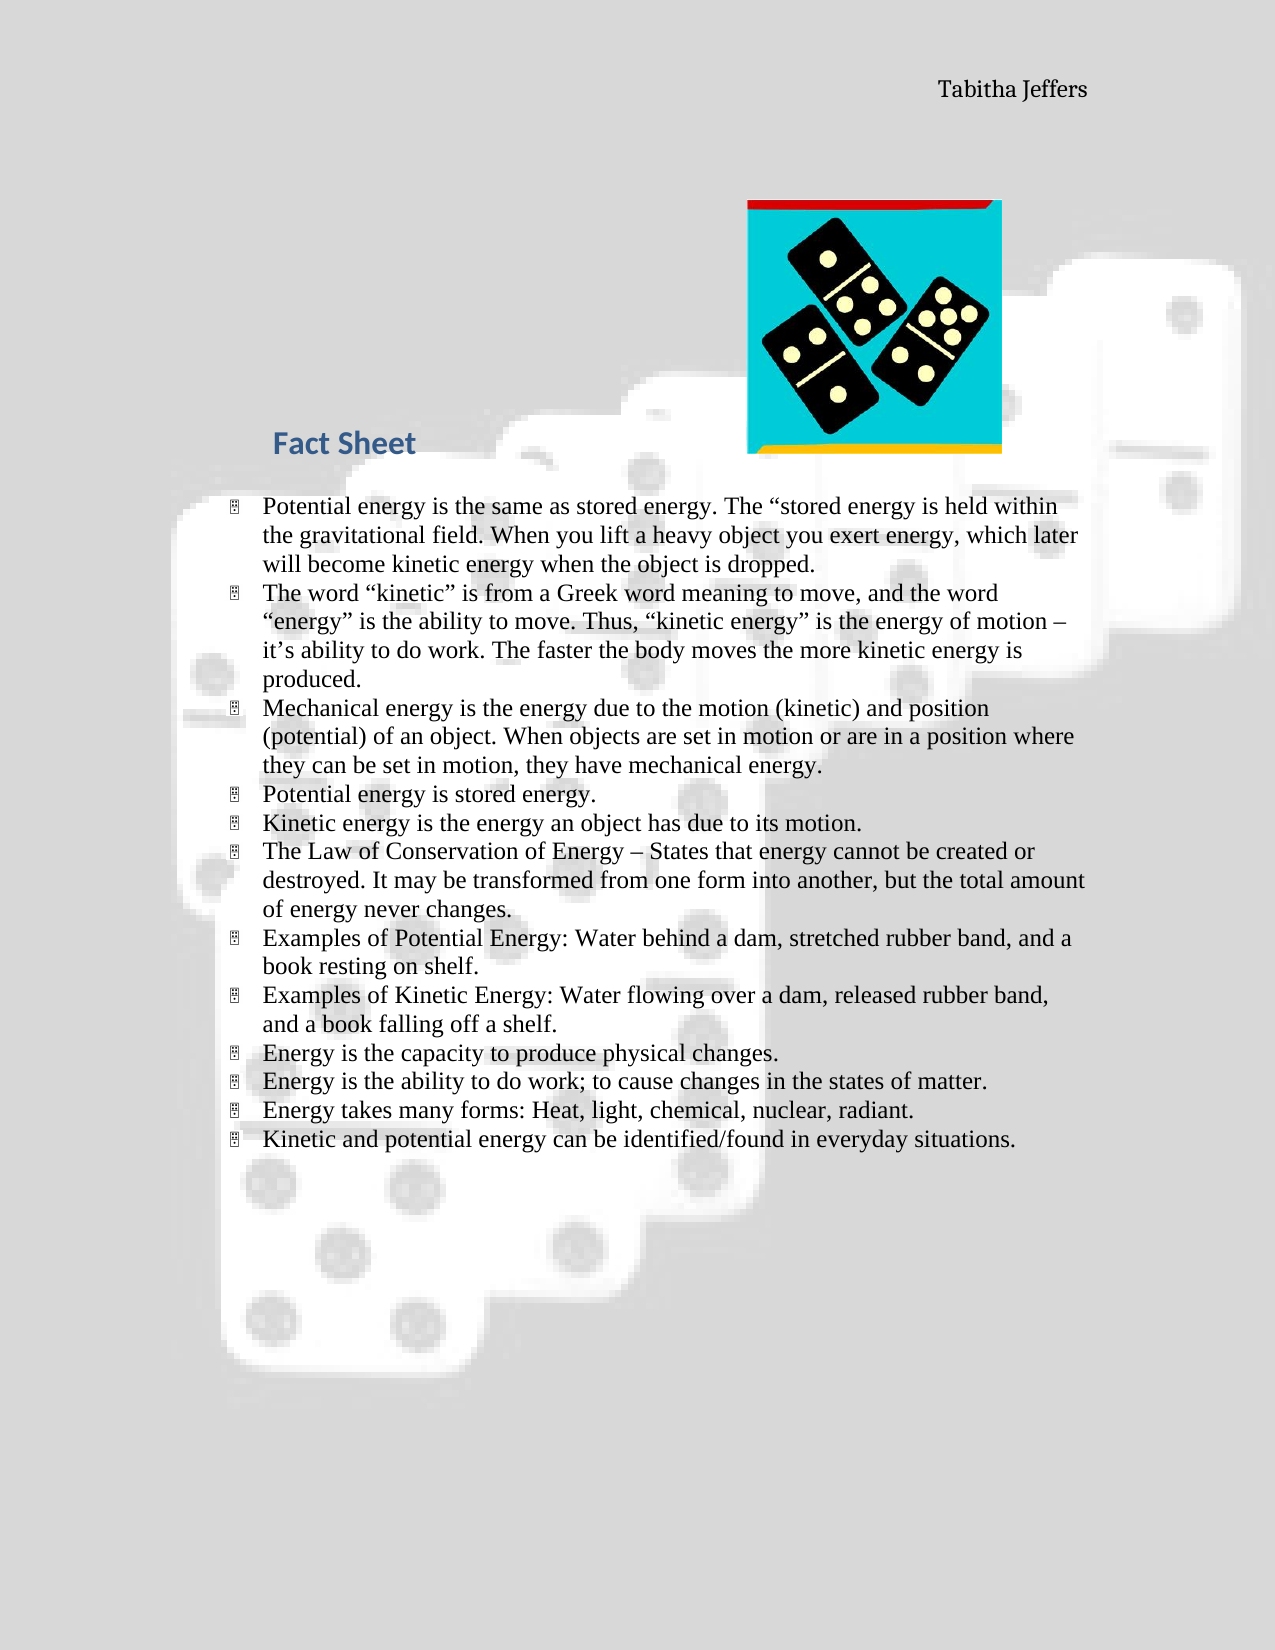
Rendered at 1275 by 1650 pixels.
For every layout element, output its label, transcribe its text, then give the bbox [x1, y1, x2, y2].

list Energy is the capacity to produce physical changes. [225, 1038, 1087, 1066]
list Potential energy is the same as stored energy. The “stored energy is held within the gravitational field. When you lift a heavy object you exert energy, which later will become kinetic energy when the object is dropped. [225, 491, 1087, 578]
picture [747, 199, 1002, 454]
picture [226, 785, 243, 803]
picture [226, 1101, 243, 1119]
picture [226, 1044, 243, 1061]
picture [226, 498, 243, 515]
list Kinetic energy is the energy an object has due to its motion. [225, 808, 1087, 836]
picture [226, 1073, 243, 1090]
picture [226, 1130, 243, 1148]
picture [226, 699, 243, 716]
picture [226, 584, 243, 601]
list The Law of Conservation of Energy – States that energy cannot be created or destroyed. It may be transformed from one form into another, but the total amount of energy never changes. [225, 836, 1087, 923]
list The word “kinetic” is from a Greek word meaning to move, and the word “energy” is the ability to move. Thus, “kinetic energy” is the energy of motion – it’s ability to do work. The faster the body moves the more kinetic energy is produced. [225, 578, 1087, 693]
list Energy is the ability to do work; to cause changes in the states of matter. [225, 1066, 1087, 1095]
picture [226, 929, 243, 946]
picture [226, 986, 243, 1004]
list Mechanical energy is the energy due to the motion (kinetic) and position (potential) of an object. When objects are set in motion or are in a position where they can be set in motion, they have mechanical energy. [225, 693, 1087, 779]
list Potential energy is stored energy. [225, 779, 1087, 808]
picture [226, 843, 243, 860]
list Examples of Kinetic Energy: Water flowing over a dam, released rubber band, and a book falling off a shelf. [225, 980, 1087, 1038]
list Energy takes many forms: Heat, light, chemical, nuclear, radiant. [225, 1095, 1087, 1124]
picture [226, 814, 243, 831]
list Examples of Potential Energy: Water behind a dam, stretched rubber band, and a book resting on shelf. [225, 923, 1087, 980]
list Kinetic and potential energy can be identified/found in everyday situations. [225, 1124, 1087, 1153]
